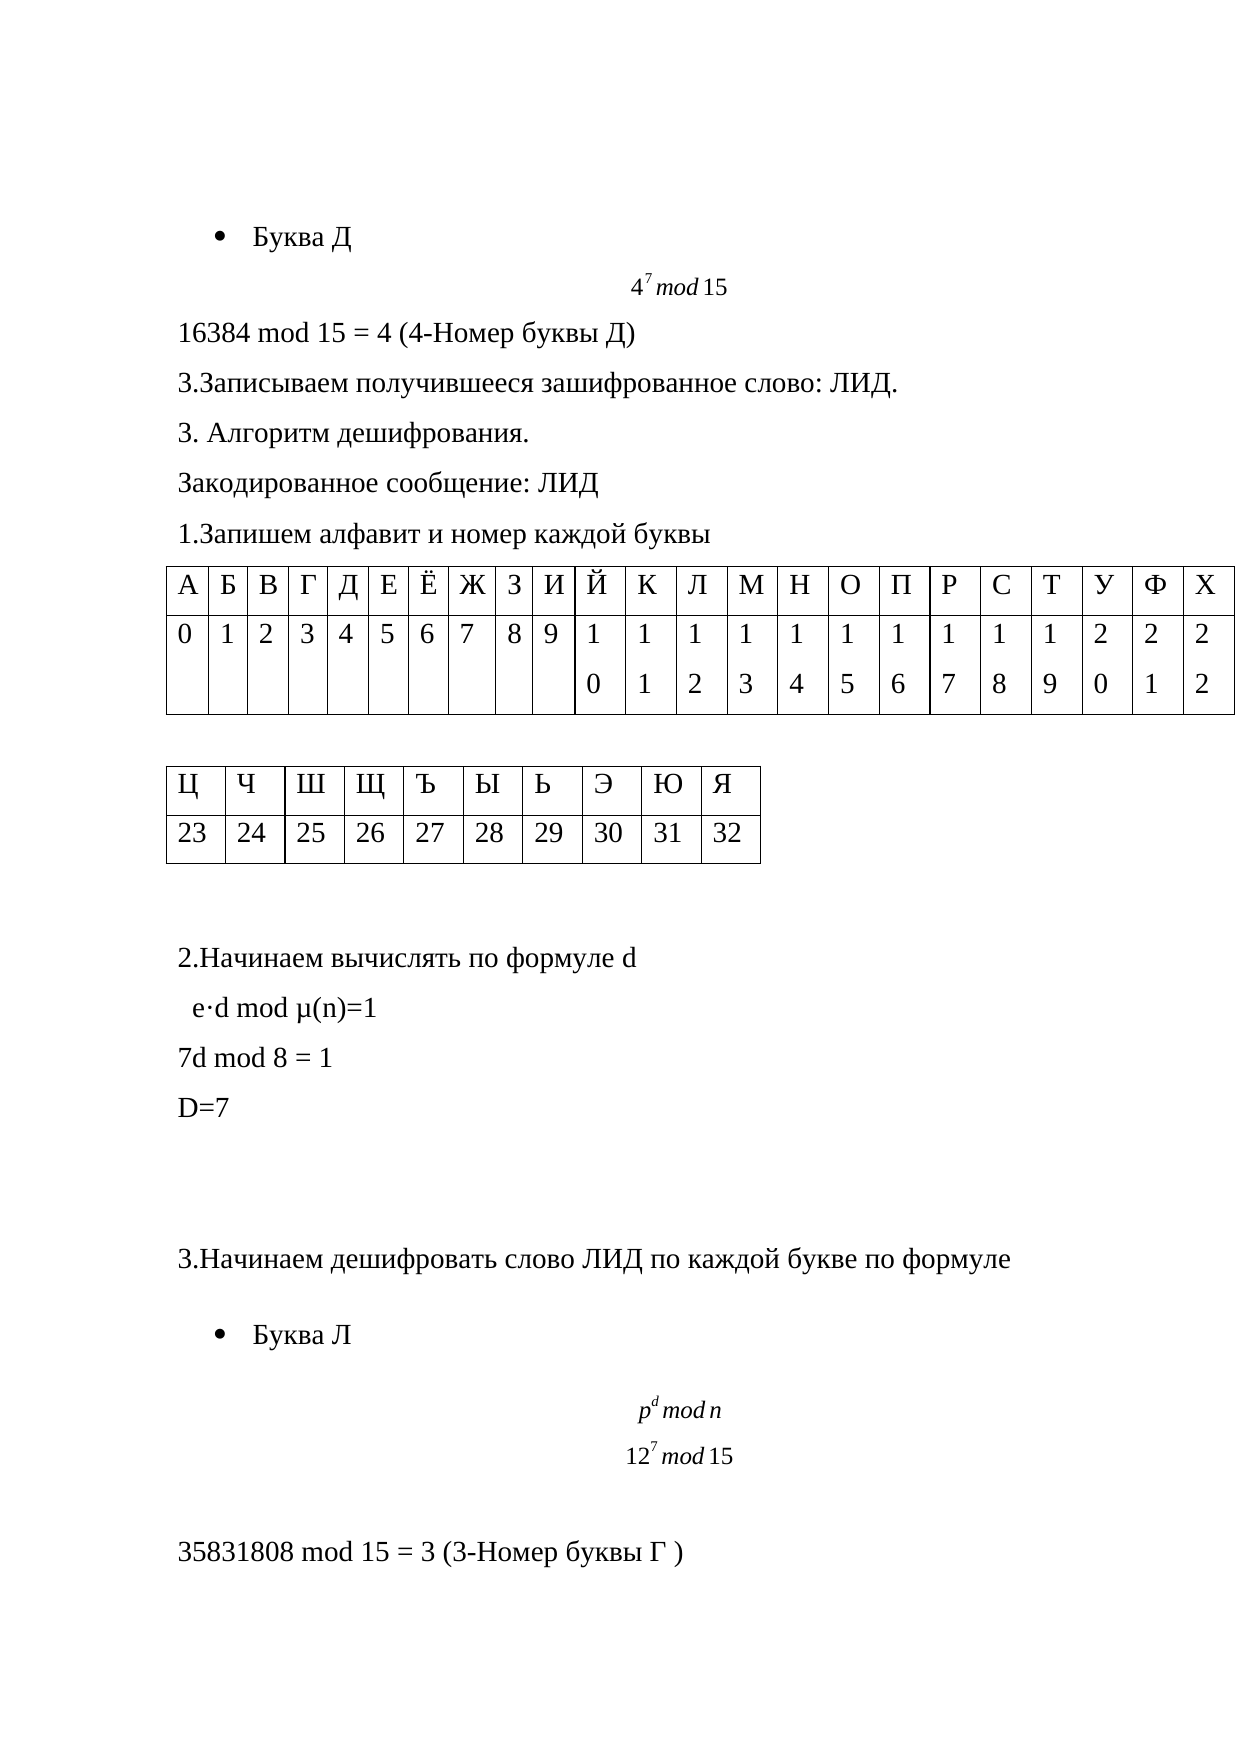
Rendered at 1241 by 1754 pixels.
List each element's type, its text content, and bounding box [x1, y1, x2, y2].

table_cell 22 [1184, 616, 1234, 714]
table_cell 32 [702, 816, 760, 863]
table_header Е [369, 567, 408, 615]
text 7d mod 8 = 1 [177, 1040, 1181, 1074]
table_cell 12 [677, 616, 727, 714]
table_header Л [677, 567, 727, 615]
table_header Р [931, 567, 980, 615]
text D=7 [177, 1091, 1181, 1124]
table_header Ю [642, 767, 701, 814]
table_cell 4 [328, 616, 368, 714]
table_header П [880, 567, 929, 615]
table_header Ь [523, 767, 582, 814]
table_cell 6 [409, 616, 448, 714]
table_cell 29 [523, 816, 582, 863]
table_cell 24 [226, 816, 284, 863]
table_cell 13 [728, 616, 777, 714]
text 16384 mod 15 = 4 (4-Номер буквы Д) [177, 315, 1181, 348]
table_cell 17 [931, 616, 980, 714]
text 3.Начинаем дешифровать слово ЛИД по каждой букве по формуле [177, 1242, 1181, 1275]
table_cell 27 [404, 816, 463, 863]
table_cell 23 [167, 816, 225, 863]
table_header З [496, 567, 532, 615]
table_cell 31 [642, 816, 701, 863]
table_header С [981, 567, 1031, 615]
table_header А [167, 567, 208, 615]
table_cell 1 [209, 616, 247, 714]
table_header И [533, 567, 574, 615]
table_cell 7 [449, 616, 495, 714]
text 35831808 mod 15 = 3 (3-Номер буквы Г ) [177, 1534, 1181, 1567]
table_header Т [1032, 567, 1082, 615]
table_header Ы [464, 767, 522, 814]
table_header Ф [1133, 567, 1183, 615]
table_cell 14 [778, 616, 828, 714]
table_cell 8 [496, 616, 532, 714]
table_cell 3 [289, 616, 327, 714]
table_header В [248, 567, 288, 615]
table_header Б [209, 567, 247, 615]
text 3. Алгоритм дешифрования. [177, 415, 1181, 449]
table_cell 9 [533, 616, 574, 714]
list Буква Д [215, 219, 1181, 252]
table_header Ц [167, 767, 225, 814]
text Закодированное сообщение: ЛИД [177, 466, 1181, 499]
table_cell 16 [880, 616, 929, 714]
table_cell 10 [576, 616, 625, 714]
table_header Ъ [404, 767, 463, 814]
table_cell 21 [1133, 616, 1183, 714]
text 1.Запишем алфавит и номер каждой буквы [177, 516, 1181, 549]
table_header Г [289, 567, 327, 615]
table_header О [829, 567, 879, 615]
list Буква Л [215, 1317, 1181, 1351]
table_cell 19 [1032, 616, 1082, 714]
table_header Й [576, 567, 625, 615]
table_cell 5 [369, 616, 408, 714]
table_header Д [328, 567, 368, 615]
table_cell 28 [464, 816, 522, 863]
table_cell 30 [583, 816, 641, 863]
table_cell 26 [345, 816, 403, 863]
table_cell 2 [248, 616, 288, 714]
table_header Ё [409, 567, 448, 615]
table_header Я [702, 767, 760, 814]
table_cell 15 [829, 616, 879, 714]
table_cell 11 [626, 616, 676, 714]
table_header Ч [226, 767, 284, 814]
table_header Н [778, 567, 828, 615]
table_header К [626, 567, 676, 615]
text 2.Начинаем вычислять по формуле d e·d mod µ(n)=1 [177, 940, 1181, 1023]
table_cell 25 [286, 816, 344, 863]
table_cell 0 [167, 616, 208, 714]
text 3.Записываем получившееся зашифрованное слово: ЛИД. [177, 365, 1181, 398]
table_header Ш [286, 767, 344, 814]
table_header Щ [345, 767, 403, 814]
table_header Ж [449, 567, 495, 615]
table_header Э [583, 767, 641, 814]
table_header М [728, 567, 777, 615]
table_header У [1083, 567, 1132, 615]
table_cell 18 [981, 616, 1031, 714]
table_header X [1184, 567, 1234, 615]
table_cell 20 [1083, 616, 1132, 714]
